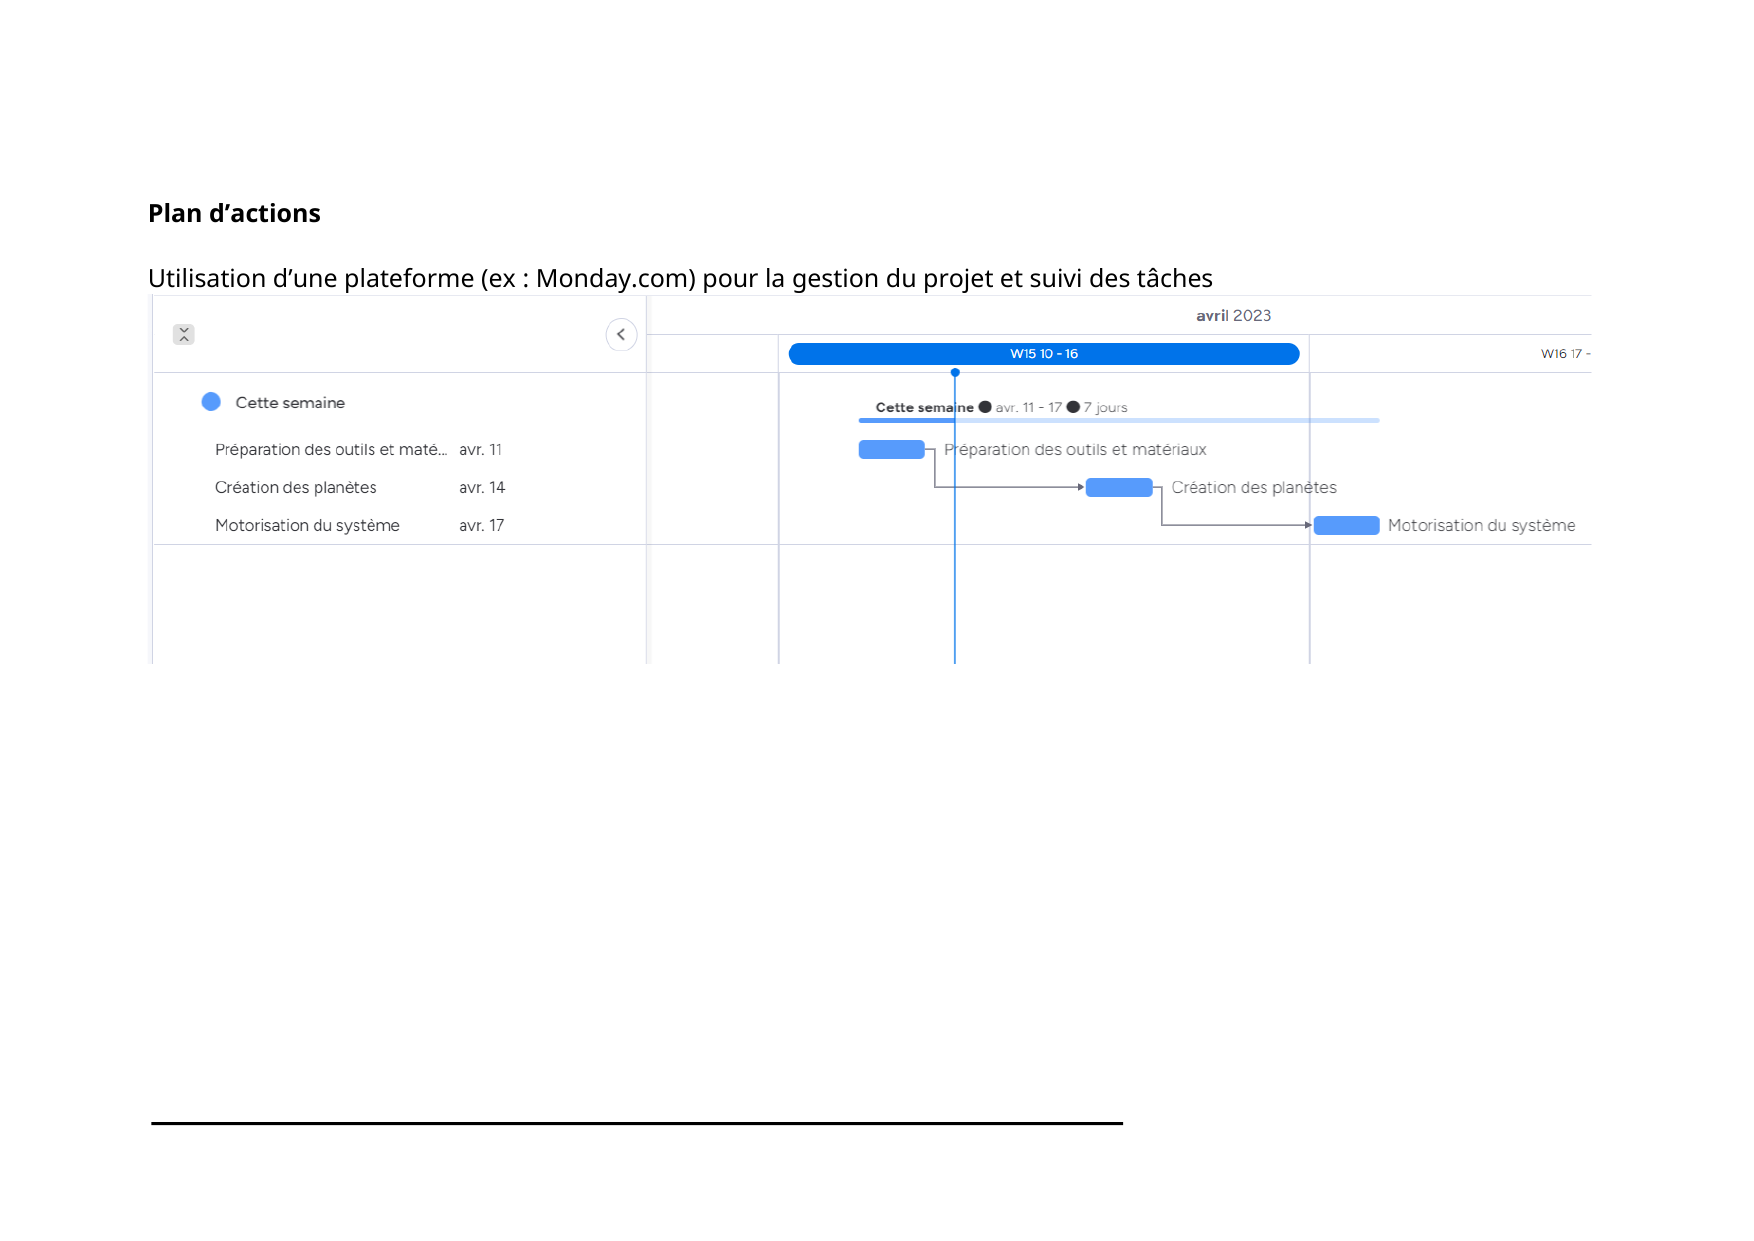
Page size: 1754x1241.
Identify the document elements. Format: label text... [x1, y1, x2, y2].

text Plan d’actions [148, 195, 1606, 229]
text Utilisation d’une plateforme (ex : Monday.com) pour la gestion du projet et suivi des tâches [148, 261, 1606, 295]
picture [147, 294, 1592, 664]
